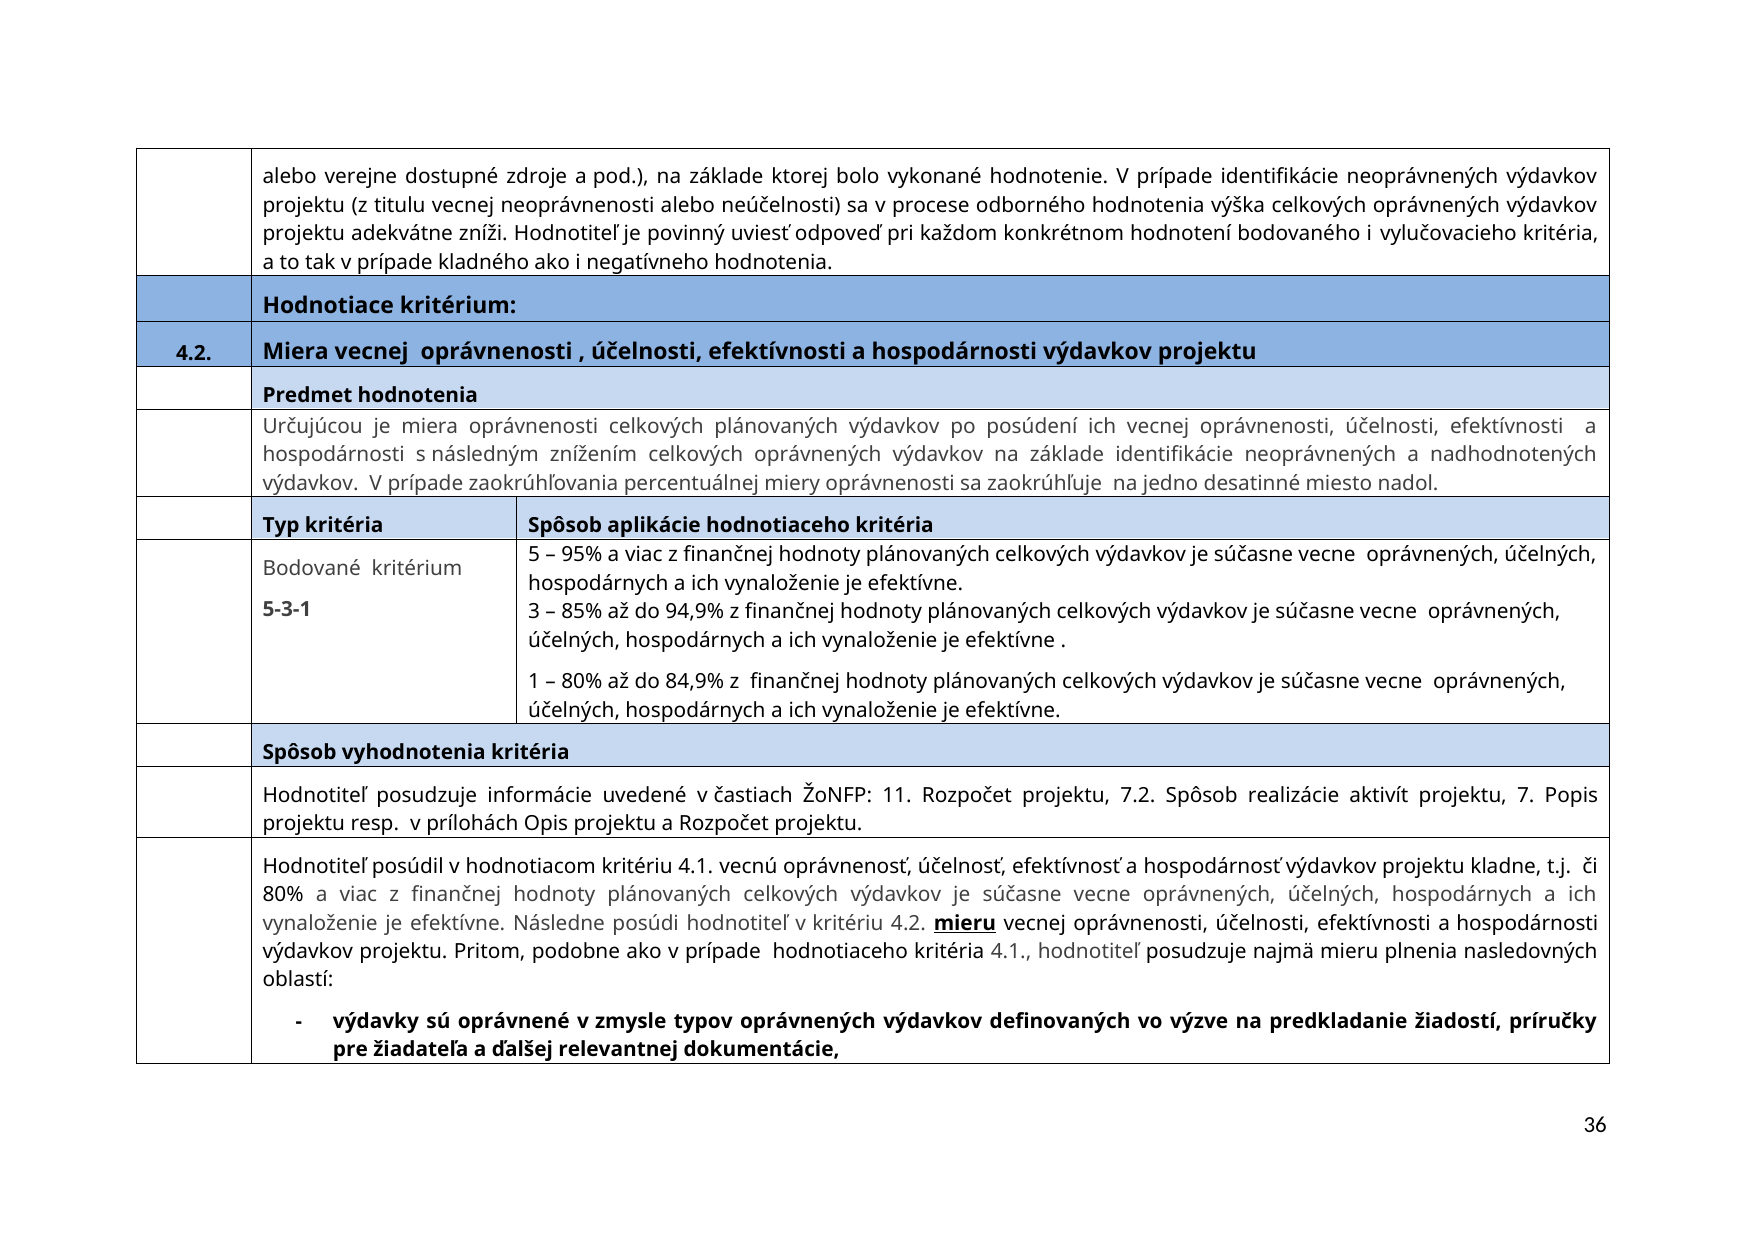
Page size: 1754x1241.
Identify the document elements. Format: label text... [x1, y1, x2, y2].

table_cell [137, 410, 251, 496]
table_cell Spôsob aplikácie hodnotiaceho kritéria [517, 497, 1609, 538]
table_cell Hodnotiteľ posudzuje informácie uvedené v častiach ŽoNFP: 11. Rozpočet projektu, 7.2. Spôsob realizácie aktivít projektu, 7. Popis projektu resp. v prílohách Opis projektu a Rozpočet projektu. [252, 767, 1609, 837]
table_cell Typ kritéria [252, 497, 516, 538]
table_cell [252, 838, 1609, 1063]
table_cell [137, 497, 251, 538]
table_cell Bodované kritérium 5-3-1 [252, 540, 516, 723]
table_cell Spôsob vyhodnotenia kritéria [252, 724, 1609, 766]
table_cell Miera vecnej oprávnenosti , účelnosti, efektívnosti a hospodárnosti výdavkov projektu [252, 322, 1609, 366]
table_cell [137, 767, 251, 837]
table_cell Hodnotiace kritérium: [252, 276, 1609, 321]
table_cell [137, 540, 251, 723]
table_cell Určujúcou je miera oprávnenosti celkových plánovaných výdavkov po posúdení ich vecnej oprávnenosti, účelnosti, efektívnosti a hospodárnosti s následným znížením celkových oprávnených výdavkov na základe identifikácie neoprávnených a nadhodnotených výdavkov. V prípade zaokrúhľovania percentuálnej miery oprávnenosti sa zaokrúhľuje na jedno desatinné miesto nadol. [252, 410, 1609, 496]
table_cell [137, 149, 251, 275]
table_cell 4.2. [137, 322, 251, 366]
table_cell [137, 276, 251, 321]
table_cell Predmet hodnotenia [252, 367, 1609, 408]
table_cell 5 – 95% a viac z finančnej hodnoty plánovaných celkových výdavkov je súčasne vecne oprávnených, účelných, hospodárnych a ich vynaloženie je efektívne. 3 – 85% až do 94,9% z finančnej hodnoty plánovaných celkových výdavkov je súčasne vecne oprávnených, účelných, hospodárnych a ich vynaloženie je efektívne . 1 – 80% až do 84,9% z finančnej hodnoty plánovaných celkových výdavkov je súčasne vecne oprávnených, účelných, hospodárnych a ich vynaloženie je efektívne. [517, 540, 1609, 723]
table_cell [137, 724, 251, 766]
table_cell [252, 149, 1609, 275]
table_cell [137, 838, 251, 1063]
table_cell [137, 367, 251, 408]
